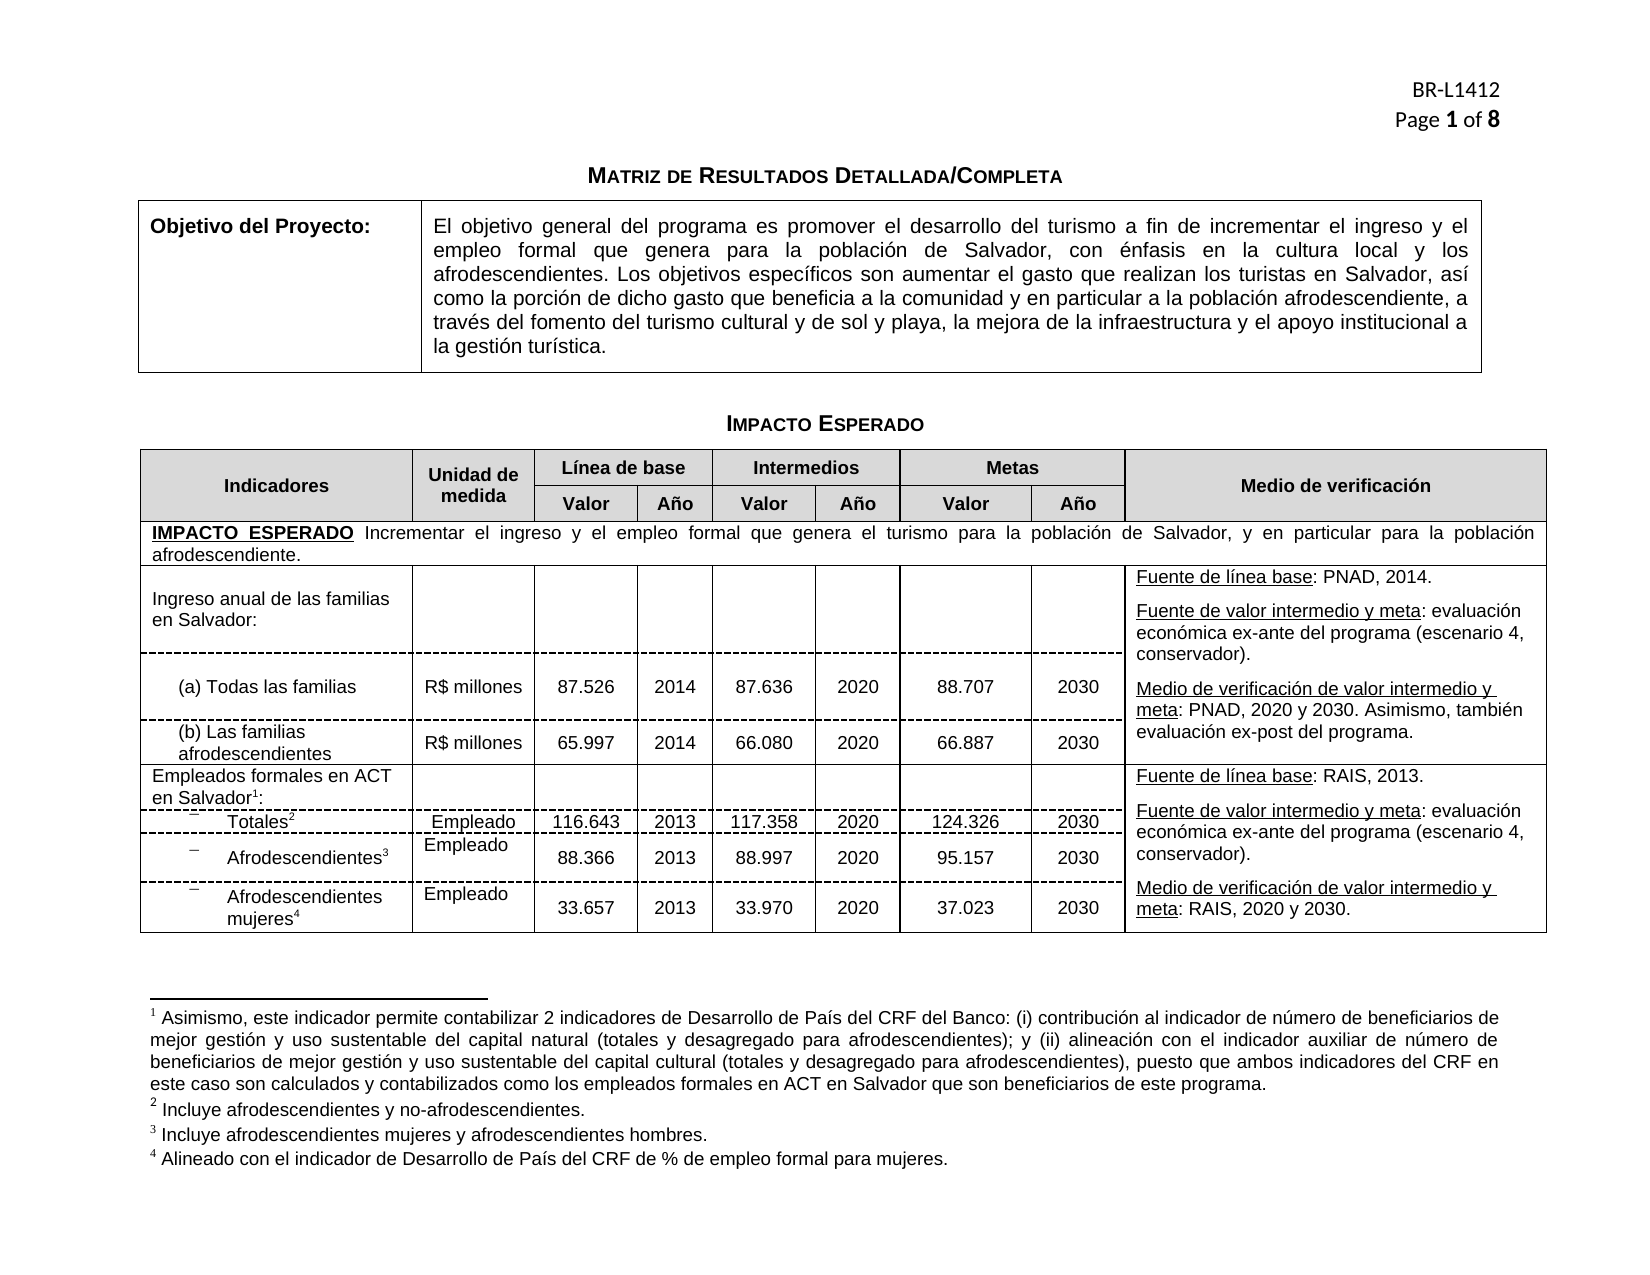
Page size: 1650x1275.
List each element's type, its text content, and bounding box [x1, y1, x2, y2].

table_cell 2030 [1032, 719, 1124, 764]
table_cell 66.887 [901, 719, 1031, 764]
table_cell 65.997 [535, 719, 637, 764]
table_cell 2030 [1032, 881, 1124, 932]
table_cell Empleados formales en ACT en Salvador: [141, 765, 412, 808]
table_cell 117.358 [713, 809, 815, 832]
table_cell 2030 [1032, 652, 1124, 719]
table_cell Año [816, 486, 899, 521]
table_cell [638, 765, 712, 808]
table_cell 87.636 [713, 652, 815, 719]
table_cell Valor [535, 486, 637, 521]
text Matriz de Resultados Detallada/Completa [150, 162, 1500, 188]
table_cell [413, 765, 534, 808]
table_cell Fuente de línea base: RAIS, 2013. Fuente de valor intermedio y meta: evaluación económica ex-ante del programa (escenario 4, conservador). Medio de verificación de valor intermedio y meta: RAIS, 2020 y 2030. [1126, 765, 1546, 932]
table_cell 116.643 [535, 809, 637, 832]
table_cell 87.526 [535, 652, 637, 719]
table_cell [713, 566, 815, 652]
table_cell 66.080 [713, 719, 815, 764]
table_header Metas [901, 450, 1124, 485]
table_cell Empleado [413, 832, 534, 881]
table_header Indicadores [141, 450, 412, 521]
table_cell [816, 765, 899, 808]
table_header Unidad de medida [413, 450, 534, 521]
table_cell R$ millones [413, 719, 534, 764]
table_cell [713, 765, 815, 808]
table_cell [638, 566, 712, 652]
table_cell Afrodescendientes [141, 832, 412, 881]
table_cell 2014 [638, 719, 712, 764]
table_cell 2020 [816, 719, 899, 764]
table_cell R$ millones [413, 652, 534, 719]
table_cell 2013 [638, 881, 712, 932]
table_cell 124.326 [901, 809, 1031, 832]
table_cell 2020 [816, 881, 899, 932]
table_cell [535, 765, 637, 808]
table_cell 2013 [638, 832, 712, 881]
table_cell [901, 765, 1031, 808]
table_cell Fuente de línea base: PNAD, 2014. Fuente de valor intermedio y meta: evaluación económica ex-ante del programa (escenario 4, conservador). Medio de verificación de valor intermedio y meta: PNAD, 2020 y 2030. Asimismo, también evaluación ex-post del programa. [1126, 566, 1546, 764]
table_header Línea de base [535, 450, 712, 485]
table_cell Ingreso anual de las familias en Salvador: [141, 566, 412, 652]
table_cell 2030 [1032, 809, 1124, 832]
table_cell 88.366 [535, 832, 637, 881]
table_header Medio de verificación [1126, 450, 1546, 521]
table_cell 2013 [638, 809, 712, 832]
table_header El objetivo general del programa es promover el desarrollo del turismo a fin de incrementar el ingreso y el empleo formal que genera para la población de Salvador, con énfasis en la cultura local y los afrodescendientes. Los objetivos específicos son aumentar el gasto que realizan los turistas en Salvador, así como la porción de dicho gasto que beneficia a la comunidad y en particular a la población afrodescendiente, a través del fomento del turismo cultural y de sol y playa, la mejora de la infraestructura y el apoyo institucional a la gestión turística. [422, 201, 1481, 372]
table_cell Valor [713, 486, 815, 521]
table_cell Valor [901, 486, 1031, 521]
text Impacto Esperado [150, 410, 1500, 436]
table_header Intermedios [713, 450, 899, 485]
table_cell 2030 [1032, 832, 1124, 881]
table_cell Año [1032, 486, 1124, 521]
table_cell [535, 566, 637, 652]
table_cell [901, 566, 1031, 652]
table_cell 37.023 [901, 881, 1031, 932]
table_cell [413, 566, 534, 652]
table_cell 95.157 [901, 832, 1031, 881]
table_cell 2020 [816, 652, 899, 719]
table_cell 33.970 [713, 881, 815, 932]
table_cell Año [638, 486, 712, 521]
table_cell [1032, 765, 1124, 808]
table_cell 33.657 [535, 881, 637, 932]
table_cell (b) Las familias afrodescendientes [141, 719, 412, 764]
table_cell Afrodescendientes mujeres [141, 881, 412, 932]
table_cell Impacto esperado Incrementar el ingreso y el empleo formal que genera el turismo para la población de Salvador, y en particular para la población afrodescendiente. [141, 522, 1546, 565]
table_cell [1032, 566, 1124, 652]
table_cell 88.997 [713, 832, 815, 881]
table_cell 2014 [638, 652, 712, 719]
table_cell 2020 [816, 809, 899, 832]
table_cell Totales [141, 809, 412, 832]
table_cell Empleado [413, 881, 534, 932]
table_header Objetivo del Proyecto: [139, 201, 421, 372]
table_cell (a) Todas las familias [141, 652, 412, 719]
table_cell [816, 566, 899, 652]
table_cell 2020 [816, 832, 899, 881]
table_cell Empleado [413, 809, 534, 832]
table_cell 88.707 [901, 652, 1031, 719]
